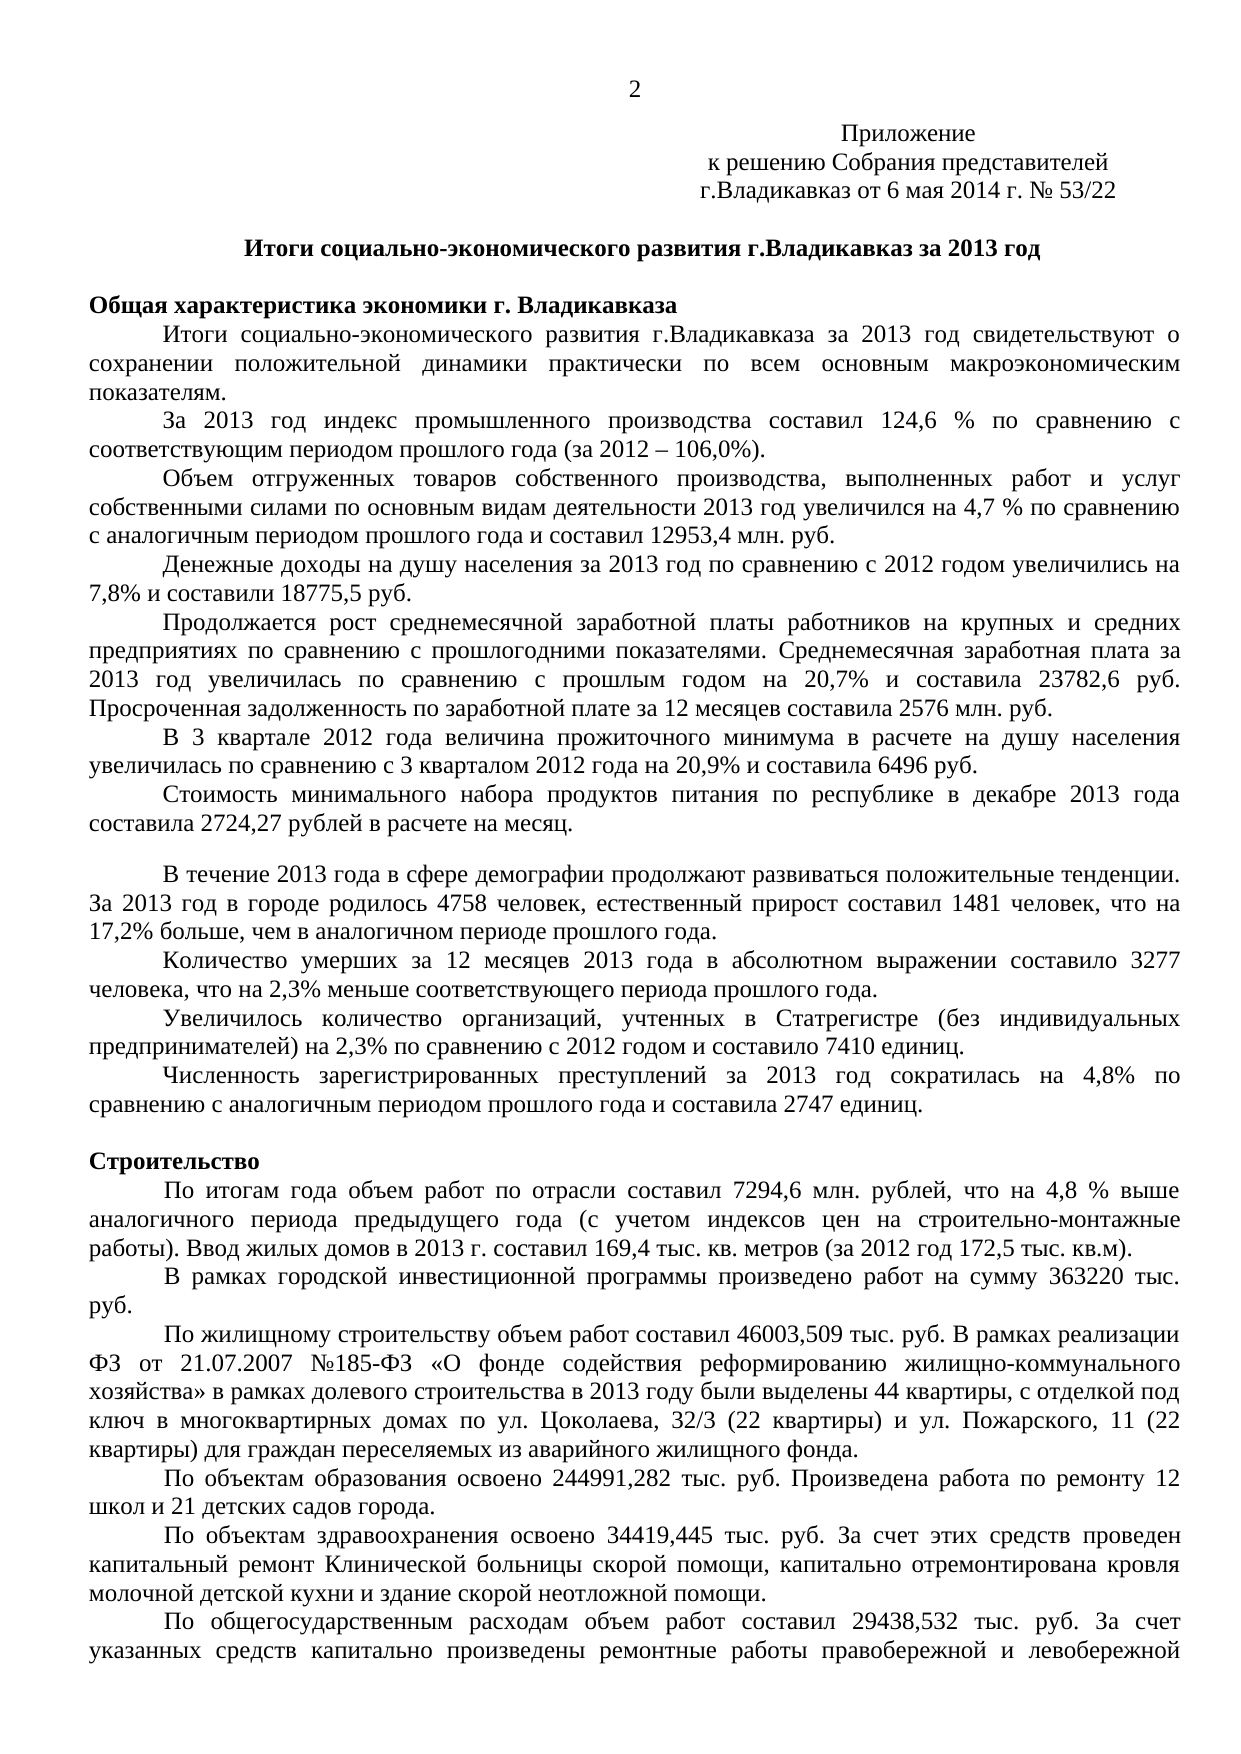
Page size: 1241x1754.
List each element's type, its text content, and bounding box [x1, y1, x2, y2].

text Денежные доходы на душу населения за 2013 год по сравнению с 2012 годом увеличились на 7,8% и составили 18775,5 руб. [89, 549, 1181, 607]
text По итогам года объем работ по отрасли составил 7294,6 млн. рублей, что на 4,8 % выше аналогичного периода предыдущего года (с учетом индексов цен на строительно-монтажные работы). Ввод жилых домов в 2013 г. составил 169,4 тыс. кв. метров (за 2012 год 172,5 тыс. кв.м). [89, 1175, 1181, 1261]
text В течение 2013 года в сфере демографии продолжают развиваться положительные тенденции. За 2013 год в городе родилось 4758 человек, естественный прирост составил 1481 человек, что на 17,2% больше, чем в аналогичном периоде прошлого года. [89, 837, 1181, 945]
text Строительство [89, 1146, 1181, 1175]
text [89, 1606, 1181, 1664]
text Общая характеристика экономики г. Владикавказа [89, 291, 1181, 319]
text По объектам образования освоено 244991,282 тыс. руб. Произведена работа по ремонту 12 школ и 21 детских садов города. [89, 1463, 1181, 1520]
text Итоги социально-экономического развития г.Владикавказа за 2013 год свидетельствуют о сохранении положительной динамики практически по всем основным макроэкономическим показателям. [89, 319, 1181, 406]
text Итоги социально-экономического развития г.Владикавказ за 2013 год [103, 233, 1181, 262]
text Приложение [635, 118, 1181, 147]
text Стоимость минимального набора продуктов питания по республике в декабре 2013 года составила 2724,27 рублей в расчете на месяц. [89, 779, 1181, 837]
text В 3 квартале 2012 года величина прожиточного минимума в расчете на душу населения увеличилась по сравнению с 3 кварталом 2012 года на 20,9% и составила 6496 руб. [89, 722, 1181, 779]
text Численность зарегистрированных преступлений за 2013 год сократилась на 4,8% по сравнению с аналогичным периодом прошлого года и составила 2747 единиц. [89, 1060, 1181, 1118]
text За 2013 год индекс промышленного производства составил 124,6 % по сравнению с соответствующим периодом прошлого года (за 2012 – 106,0%). [89, 406, 1181, 463]
text По жилищному строительству объем работ составил 46003,509 тыс. руб. В рамках реализации ФЗ от 21.07.2007 №185-ФЗ «О фонде содействия реформированию жилищно-коммунального хозяйства» в рамках долевого строительства в 2013 году были выделены 44 квартиры, с отделкой под ключ в многоквартирных домах по ул. Цоколаева, 32/3 (22 квартиры) и ул. Пожарского, 11 (22 квартиры) для граждан переселяемых из аварийного жилищного фонда. [89, 1319, 1181, 1463]
text Количество умерших за 12 месяцев 2013 года в абсолютном выражении составило 3277 человека, что на 2,3% меньше соответствующего периода прошлого года. [89, 945, 1181, 1003]
text Объем отгруженных товаров собственного производства, выполненных работ и услуг собственными силами по основным видам деятельности 2013 год увеличился на 4,7 % по сравнению с аналогичным периодом прошлого года и составил 12953,4 млн. руб. [89, 463, 1181, 549]
text Увеличилось количество организаций, учтенных в Статрегистре (без индивидуальных предпринимателей) на 2,3% по сравнению с 2012 годом и составило 7410 единиц. [89, 1003, 1181, 1060]
text г.Владикавказ от 6 мая 2014 г. № 53/22 [635, 176, 1181, 204]
text В рамках городской инвестиционной программы произведено работ на сумму 363220 тыс. руб. [89, 1261, 1181, 1319]
text По объектам здравоохранения освоено 34419,445 тыс. руб. За счет этих средств проведен капитальный ремонт Клинической больницы скорой помощи, капитально отремонтирована кровля молочной детской кухни и здание скорой неотложной помощи. [89, 1520, 1181, 1606]
text Продолжается рост среднемесячной заработной платы работников на крупных и средних предприятиях по сравнению с прошлогодними показателями. Среднемесячная заработная плата за 2013 год увеличилась по сравнению с прошлым годом на 20,7% и составила 23782,6 руб. Просроченная задолженность по заработной плате за 12 месяцев составила 2576 млн. руб. [89, 607, 1181, 722]
text к решению Собрания представителей [635, 147, 1181, 176]
